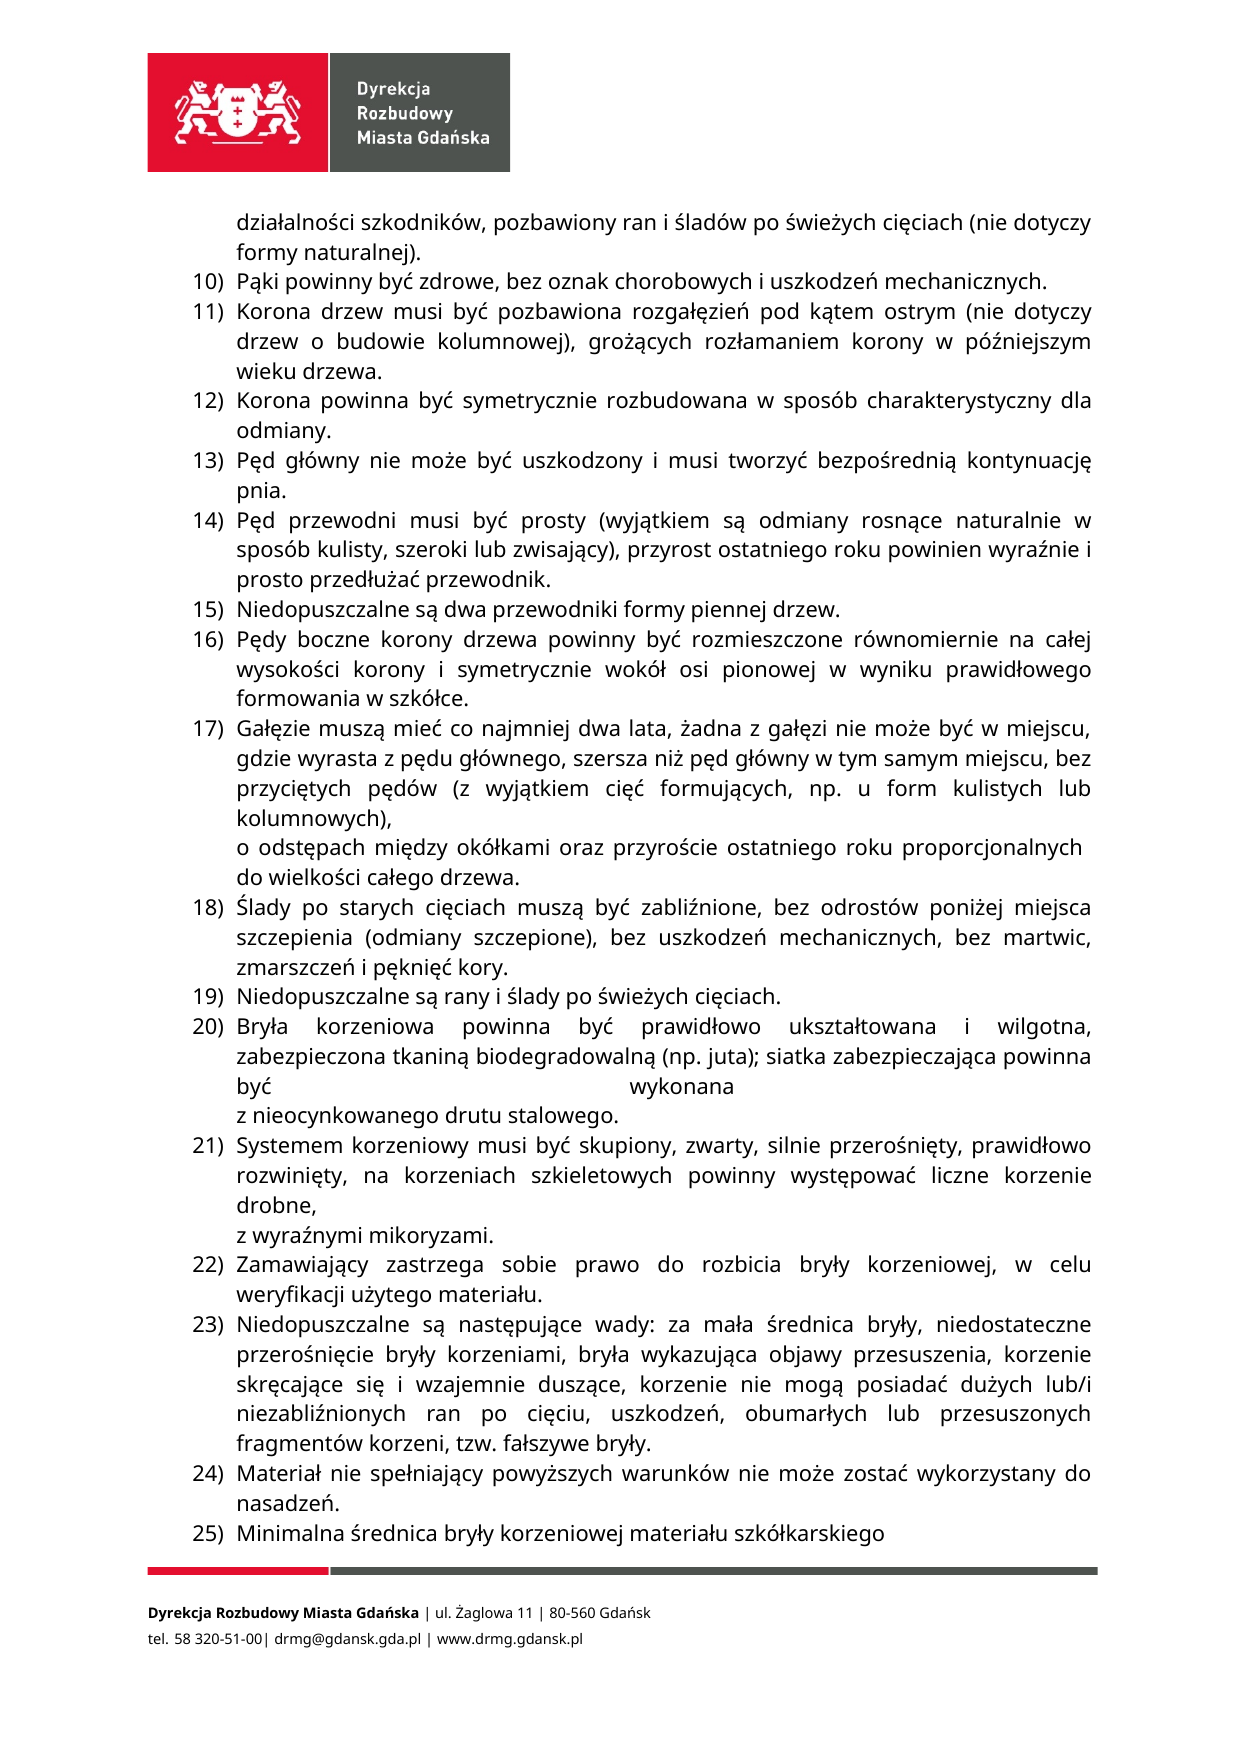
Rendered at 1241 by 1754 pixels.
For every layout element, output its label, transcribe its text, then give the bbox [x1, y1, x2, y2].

list Niedopuszczalne są rany i ślady po świeżych cięciach. [192, 981, 1093, 1011]
list Bryła korzeniowa powinna być prawidłowo ukształtowana i wilgotna, zabezpieczona tkaniną biodegradowalną (np. juta); siatka zabezpieczająca powinna być wykonana z nieocynkowanego drutu stalowego. [192, 1011, 1093, 1130]
picture [147, 1567, 1098, 1575]
list Zamawiający zastrzega sobie prawo do rozbicia bryły korzeniowej, w celu weryfikacji użytego materiału. [192, 1249, 1093, 1309]
list Minimalna średnica bryły korzeniowej materiału szkółkarskiego [192, 1518, 1093, 1547]
list Pąki powinny być zdrowe, bez oznak chorobowych i uszkodzeń mechanicznych. [192, 266, 1093, 296]
list Gałęzie muszą mieć co najmniej dwa lata, żadna z gałęzi nie może być w miejscu, gdzie wyrasta z pędu głównego, szersza niż pęd główny w tym samym miejscu, bez przyciętych pędów (z wyjątkiem cięć formujących, np. u form kulistych lub kolumnowych), o odstępach między okółkami oraz przyroście ostatniego roku proporcjonalnych do wielkości całego drzewa. [192, 713, 1093, 892]
list Pęd główny nie może być uszkodzony i musi tworzyć bezpośrednią kontynuację pnia. [192, 445, 1093, 505]
list Korona drzew musi być pozbawiona rozgałęzień pod kątem ostrym (nie dotyczy drzew o budowie kolumnowej), grożących rozłamaniem korony w późniejszym wieku drzewa. [192, 296, 1093, 386]
list Systemem korzeniowy musi być skupiony, zwarty, silnie przerośnięty, prawidłowo rozwinięty, na korzeniach szkieletowych powinny występować liczne korzenie drobne, z wyraźnymi mikoryzami. [192, 1130, 1093, 1249]
list Pędy boczne korony drzewa powinny być rozmieszczone równomiernie na całej wysokości korony i symetrycznie wokół osi pionowej w wyniku prawidłowego formowania w szkółce. [192, 624, 1093, 713]
list Ślady po starych cięciach muszą być zabliźnione, bez odrostów poniżej miejsca szczepienia (odmiany szczepione), bez uszkodzeń mechanicznych, bez martwic, zmarszczeń i pęknięć kory. [192, 892, 1093, 981]
list Materiał nie spełniający powyższych warunków nie może zostać wykorzystany do nasadzeń. [192, 1458, 1093, 1518]
picture [147, 53, 511, 172]
list Korona powinna być symetrycznie rozbudowana w sposób charakterystyczny dla odmiany. [192, 386, 1093, 445]
list Pęd przewodni musi być prosty (wyjątkiem są odmiany rosnące naturalnie w sposób kulisty, szeroki lub zwisający), przyrost ostatniego roku powinien wyraźnie i prosto przedłużać przewodnik. [192, 505, 1093, 594]
list Niedopuszczalne są następujące wady: za mała średnica bryły, niedostateczne przerośnięcie bryły korzeniami, bryła wykazująca objawy przesuszenia, korzenie skręcające się i wzajemnie duszące, korzenie nie mogą posiadać dużych lub/i niezabliźnionych ran po cięciu, uszkodzeń, obumarłych lub przesuszonych fragmentów korzeni, tzw. fałszywe bryły. [192, 1309, 1093, 1458]
list Niedopuszczalne są dwa przewodniki formy piennej drzew. [192, 594, 1093, 624]
